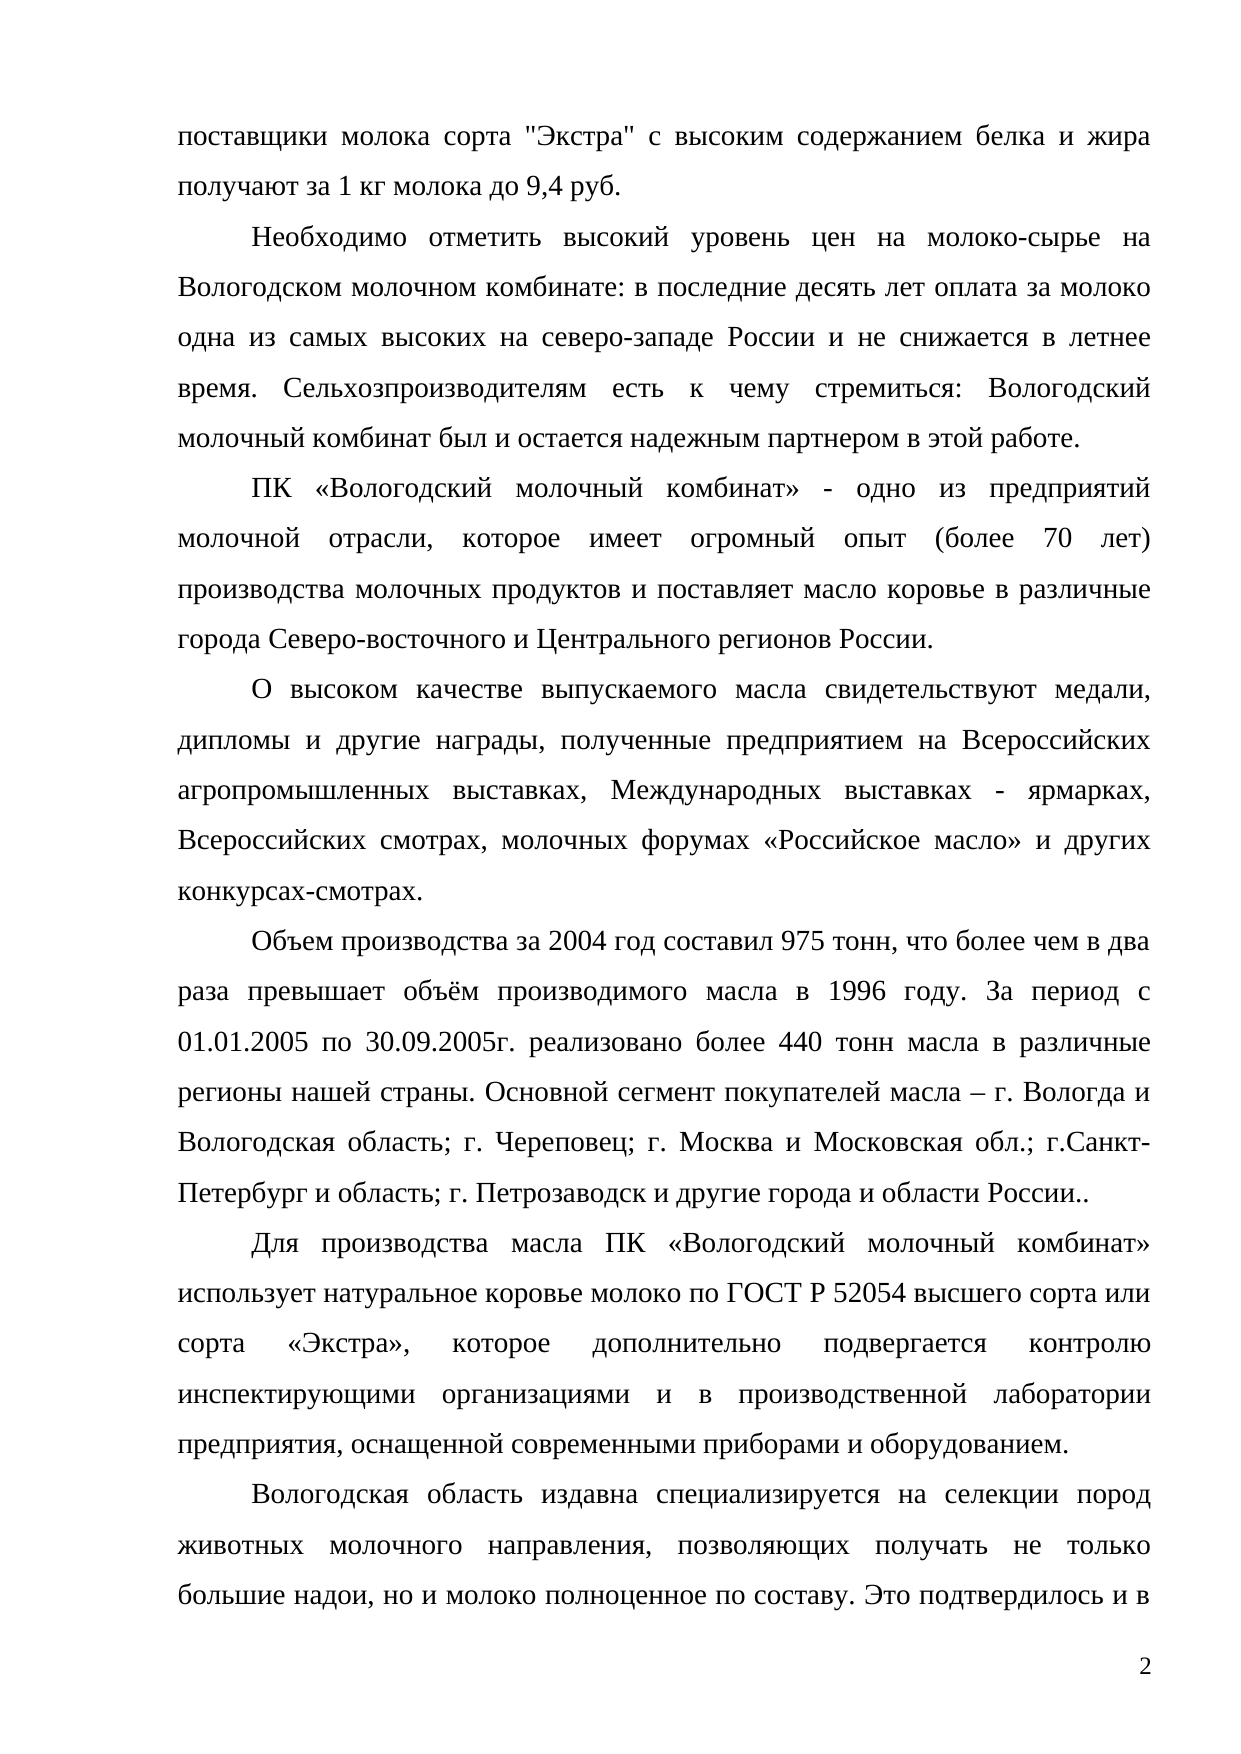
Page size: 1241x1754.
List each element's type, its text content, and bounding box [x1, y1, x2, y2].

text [177, 118, 1152, 202]
text Объем производства за 2004 год составил 975 тонн, что более чем в два раза превышает объём производимого масла в 1996 году. За период с 01.01.2005 по 30.09.2005г. реализовано более 440 тонн масла в различные регионы нашей страны. Основной сегмент покупателей масла – г. Вологда и Вологодская область; г. Череповец; г. Москва и Московская обл.; г.Санкт-Петербург и область; г. Петрозаводск и другие города и области России.. [177, 923, 1152, 1208]
text О высоком качестве выпускаемого масла свидетельствуют медали, дипломы и другие награды, полученные предприятием на Всероссийских агропромышленных выставках, Международных выставках - ярмарках, Всероссийских смотрах, молочных форумах «Российское масло» и других конкурсах-смотрах. [177, 672, 1152, 906]
text Для производства масла ПК «Вологодский молочный комбинат» использует натуральное коровье молоко по ГОСТ Р 52054 высшего сорта или сорта «Экстра», которое дополнительно подвергается контролю инспектирующими организациями и в производственной лаборатории предприятия, оснащенной современными приборами и оборудованием. [177, 1225, 1152, 1460]
text ПК «Вологодский молочный комбинат» - одно из предприятий молочной отрасли, которое имеет огромный опыт (более 70 лет) производства молочных продуктов и поставляет масло коровье в различные города Северо-восточного и Центрального регионов России. [177, 470, 1152, 655]
text Необходимо отметить высокий уровень цен на молоко-сырье на Вологодском молочном комбинате: в последние десять лет оплата за молоко одна из самых высоких на северо-западе России и не снижается в летнее время. Сельхозпроизводителям есть к чему стремиться: Вологодский молочный комбинат был и остается надежным партнером в этой работе. [177, 219, 1152, 453]
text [177, 1477, 1152, 1611]
